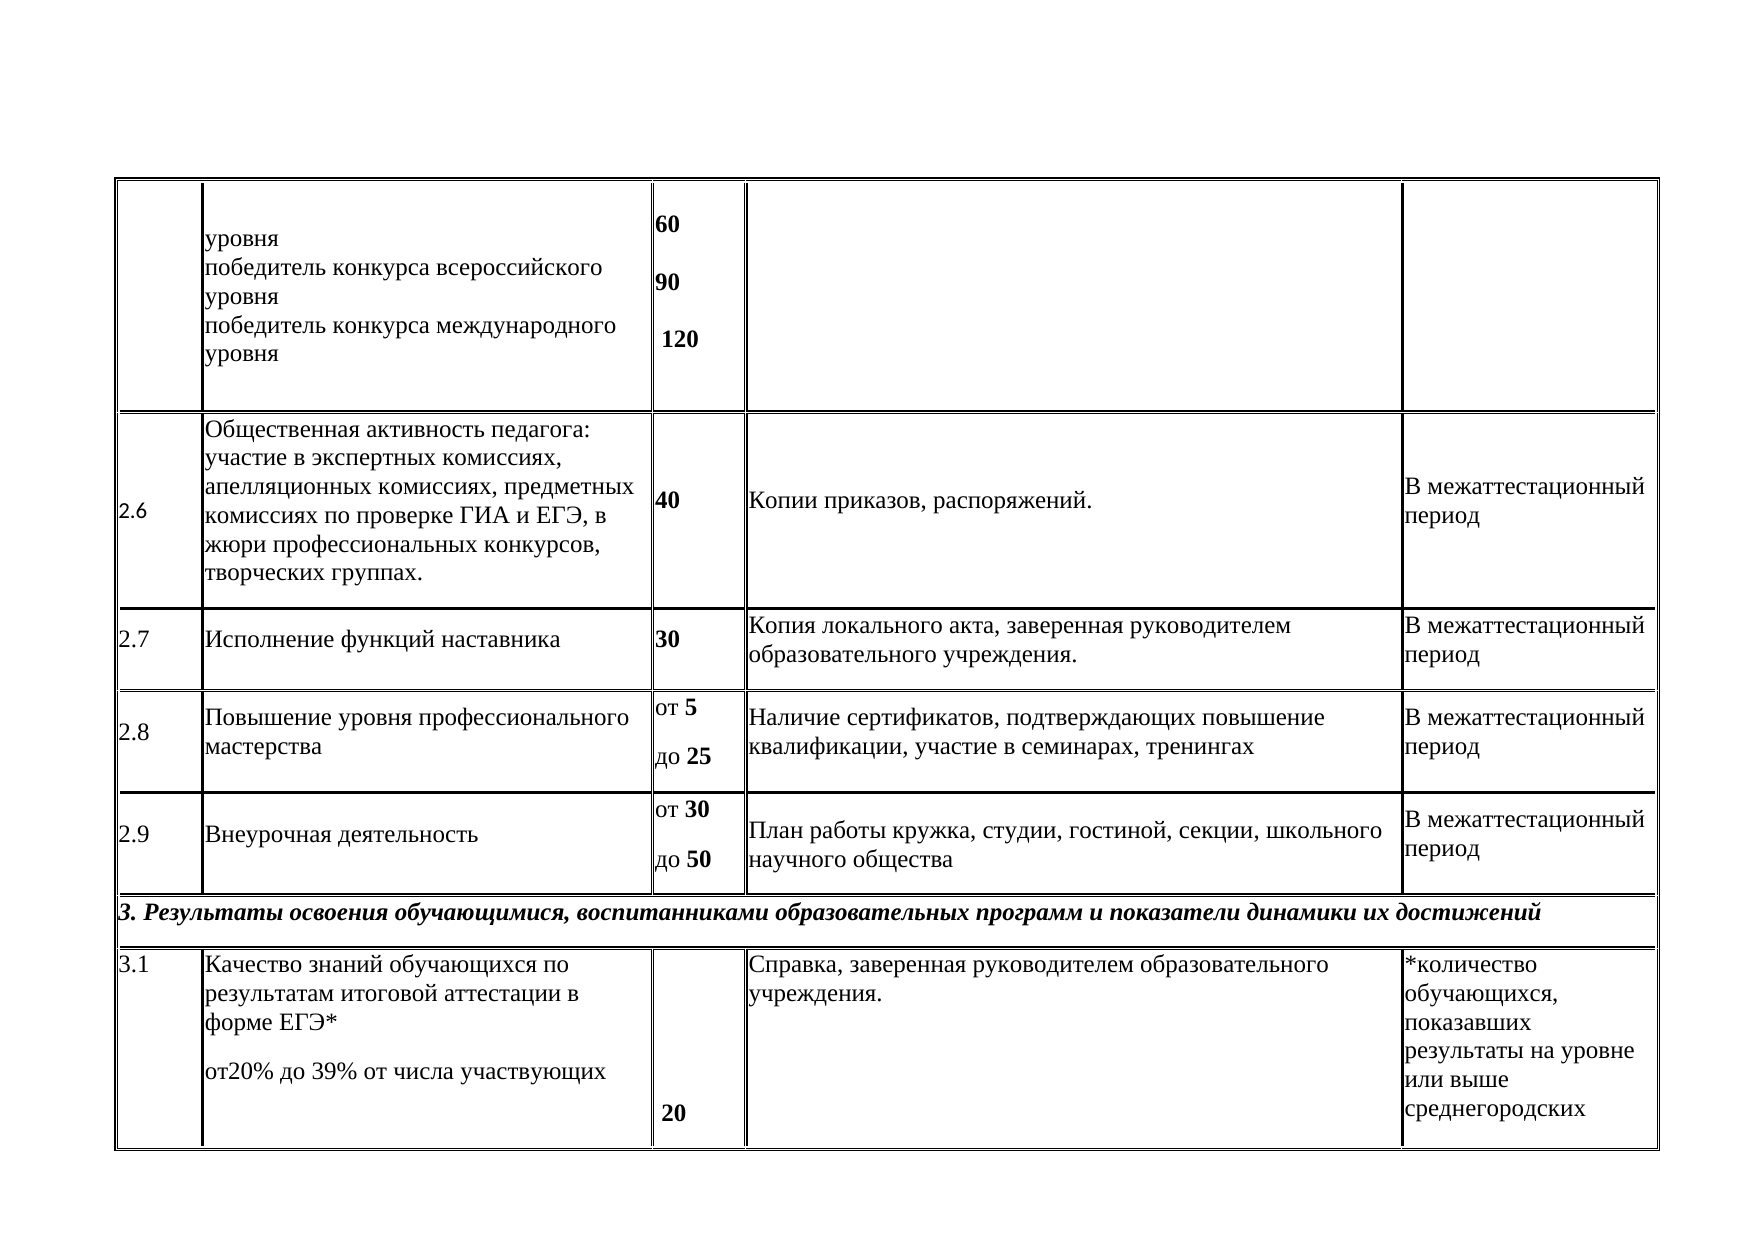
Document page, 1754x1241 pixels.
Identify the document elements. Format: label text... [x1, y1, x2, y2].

table_cell Общественная активность педагога: участие в экспертных комиссиях, апелляционных комиссиях, предметных комиссиях по проверке ГИА и ЕГЭ, в жюри профессиональных конкурсов, творческих группах. [204, 414, 651, 607]
table_cell 2.8 [118, 689, 201, 791]
table_cell 2.5 [118, 181, 202, 410]
table_cell от 5 до 25 [654, 692, 744, 791]
table_cell 3.1 [118, 946, 202, 1148]
table_cell 40 [654, 414, 744, 607]
table_cell В межаттестационный период [1404, 689, 1657, 791]
table_cell В межаттестационный период [1404, 607, 1657, 688]
table_cell 30 [654, 610, 744, 688]
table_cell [202, 181, 653, 410]
table_cell План работы кружка, студии, гостиной, секции, школьного научного общества [748, 794, 1401, 893]
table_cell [1402, 181, 1657, 410]
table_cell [746, 179, 1402, 410]
table_cell 20 40 80 [653, 948, 746, 1148]
table_cell 2.6 [118, 410, 201, 607]
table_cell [1402, 946, 1657, 1148]
table_cell Внеурочная деятельность [204, 794, 651, 893]
table_cell Исполнение функций наставника [204, 610, 651, 688]
table_cell В межаттестационный период [1404, 410, 1657, 607]
table_cell 2.7 [118, 607, 201, 688]
table_cell 3. Результаты освоения обучающимися, воспитанниками образовательных программ и показатели динамики их достижений [118, 893, 1657, 946]
table_cell от 30 до 50 [654, 794, 744, 893]
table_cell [746, 950, 1402, 1148]
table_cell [202, 950, 653, 1148]
table_cell 2.9 [118, 791, 201, 893]
table_cell Наличие сертификатов, подтверждающих повышение квалификации, участие в семинарах, тренингах [748, 692, 1401, 791]
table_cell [653, 179, 746, 410]
table_cell В межаттестационный период [1404, 791, 1657, 893]
table_cell Копии приказов, распоряжений. [748, 414, 1401, 607]
table_cell Повышение уровня профессионального мастерства [204, 692, 651, 791]
table_cell Копия локального акта, заверенная руководителем образовательного учреждения. [748, 610, 1401, 688]
